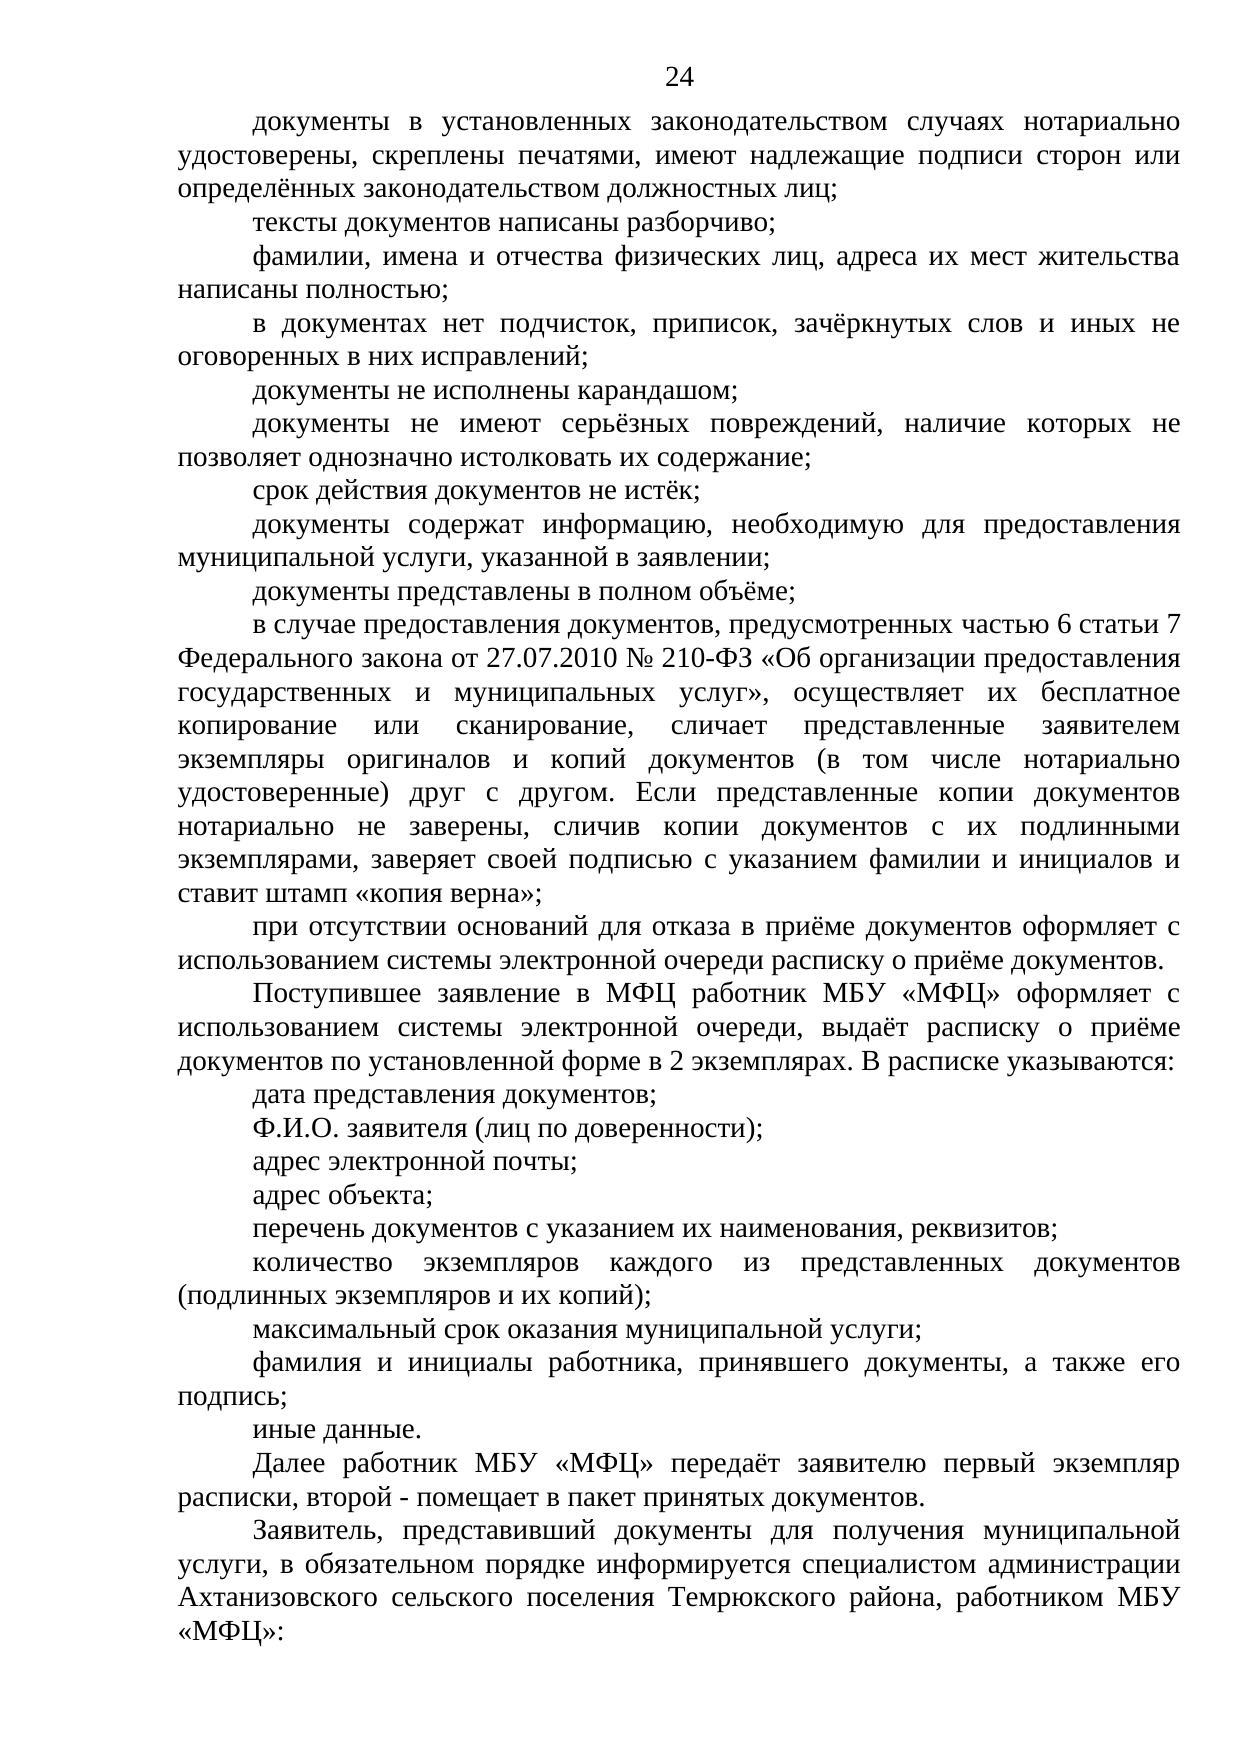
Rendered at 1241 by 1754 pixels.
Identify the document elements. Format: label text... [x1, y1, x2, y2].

text адрес объекта; [177, 1177, 1181, 1210]
text тексты документов написаны разборчиво; [177, 204, 1181, 238]
text при отсутствии оснований для отказа в приёме документов оформляет с использованием системы электронной очереди расписку о приёме документов. [177, 908, 1181, 976]
text в случае предоставления документов, предусмотренных частью 6 статьи 7 Федерального закона от 27.07.2010 № 210-ФЗ «Об организации предоставления государственных и муниципальных услуг», осуществляет их бесплатное копирование или сканирование, сличает представленные заявителем экземпляры оригиналов и копий документов (в том числе нотариально удостоверенные) друг с другом. Если представленные копии документов нотариально не заверены, сличив копии документов с их подлинными экземплярами, заверяет своей подписью с указанием фамилии и инициалов и ставит штамп «копия верна»; [177, 607, 1181, 908]
text документы содержат информацию, необходимую для предоставления муниципальной услуги, указанной в заявлении; [177, 506, 1181, 573]
text Ф.И.О. заявителя (лиц по доверенности); [177, 1110, 1181, 1143]
text максимальный срок оказания муниципальной услуги; [177, 1311, 1181, 1344]
text Заявитель, представивший документы для получения муниципальной услуги, в обязательном порядке информируется специалистом администрации Ахтанизовского сельского поселения Темрюкского района, работником МБУ «МФЦ»: [177, 1512, 1181, 1646]
text количество экземпляров каждого из представленных документов (подлинных экземпляров и их копий); [177, 1244, 1181, 1311]
text в документах нет подчисток, приписок, зачёркнутых слов и иных не оговоренных в них исправлений; [177, 305, 1181, 372]
text дата представления документов; [177, 1076, 1181, 1110]
text иные данные. [177, 1412, 1181, 1445]
text Далее работник МБУ «МФЦ» передаёт заявителю первый экземпляр расписки, второй - помещает в пакет принятых документов. [177, 1445, 1181, 1512]
text Поступившее заявление в МФЦ работник МБУ «МФЦ» оформляет с использованием системы электронной очереди, выдаёт расписку о приёме документов по установленной форме в 2 экземплярах. В расписке указываются: [177, 976, 1181, 1076]
text срок действия документов не истёк; [177, 472, 1181, 506]
text фамилии, имена и отчества физических лиц, адреса их мест жительства написаны полностью; [177, 238, 1181, 305]
text документы не исполнены карандашом; [177, 372, 1181, 405]
text перечень документов с указанием их наименования, реквизитов; [177, 1210, 1181, 1244]
text документы в установленных законодательством случаях нотариально удостоверены, скреплены печатями, имеют надлежащие подписи сторон или определённых законодательством должностных лиц; [177, 103, 1181, 204]
text документы представлены в полном объёме; [177, 573, 1181, 607]
text документы не имеют серьёзных повреждений, наличие которых не позволяет однозначно истолковать их содержание; [177, 405, 1181, 472]
text фамилия и инициалы работника, принявшего документы, а также его подпись; [177, 1344, 1181, 1412]
text адрес электронной почты; [177, 1143, 1181, 1177]
